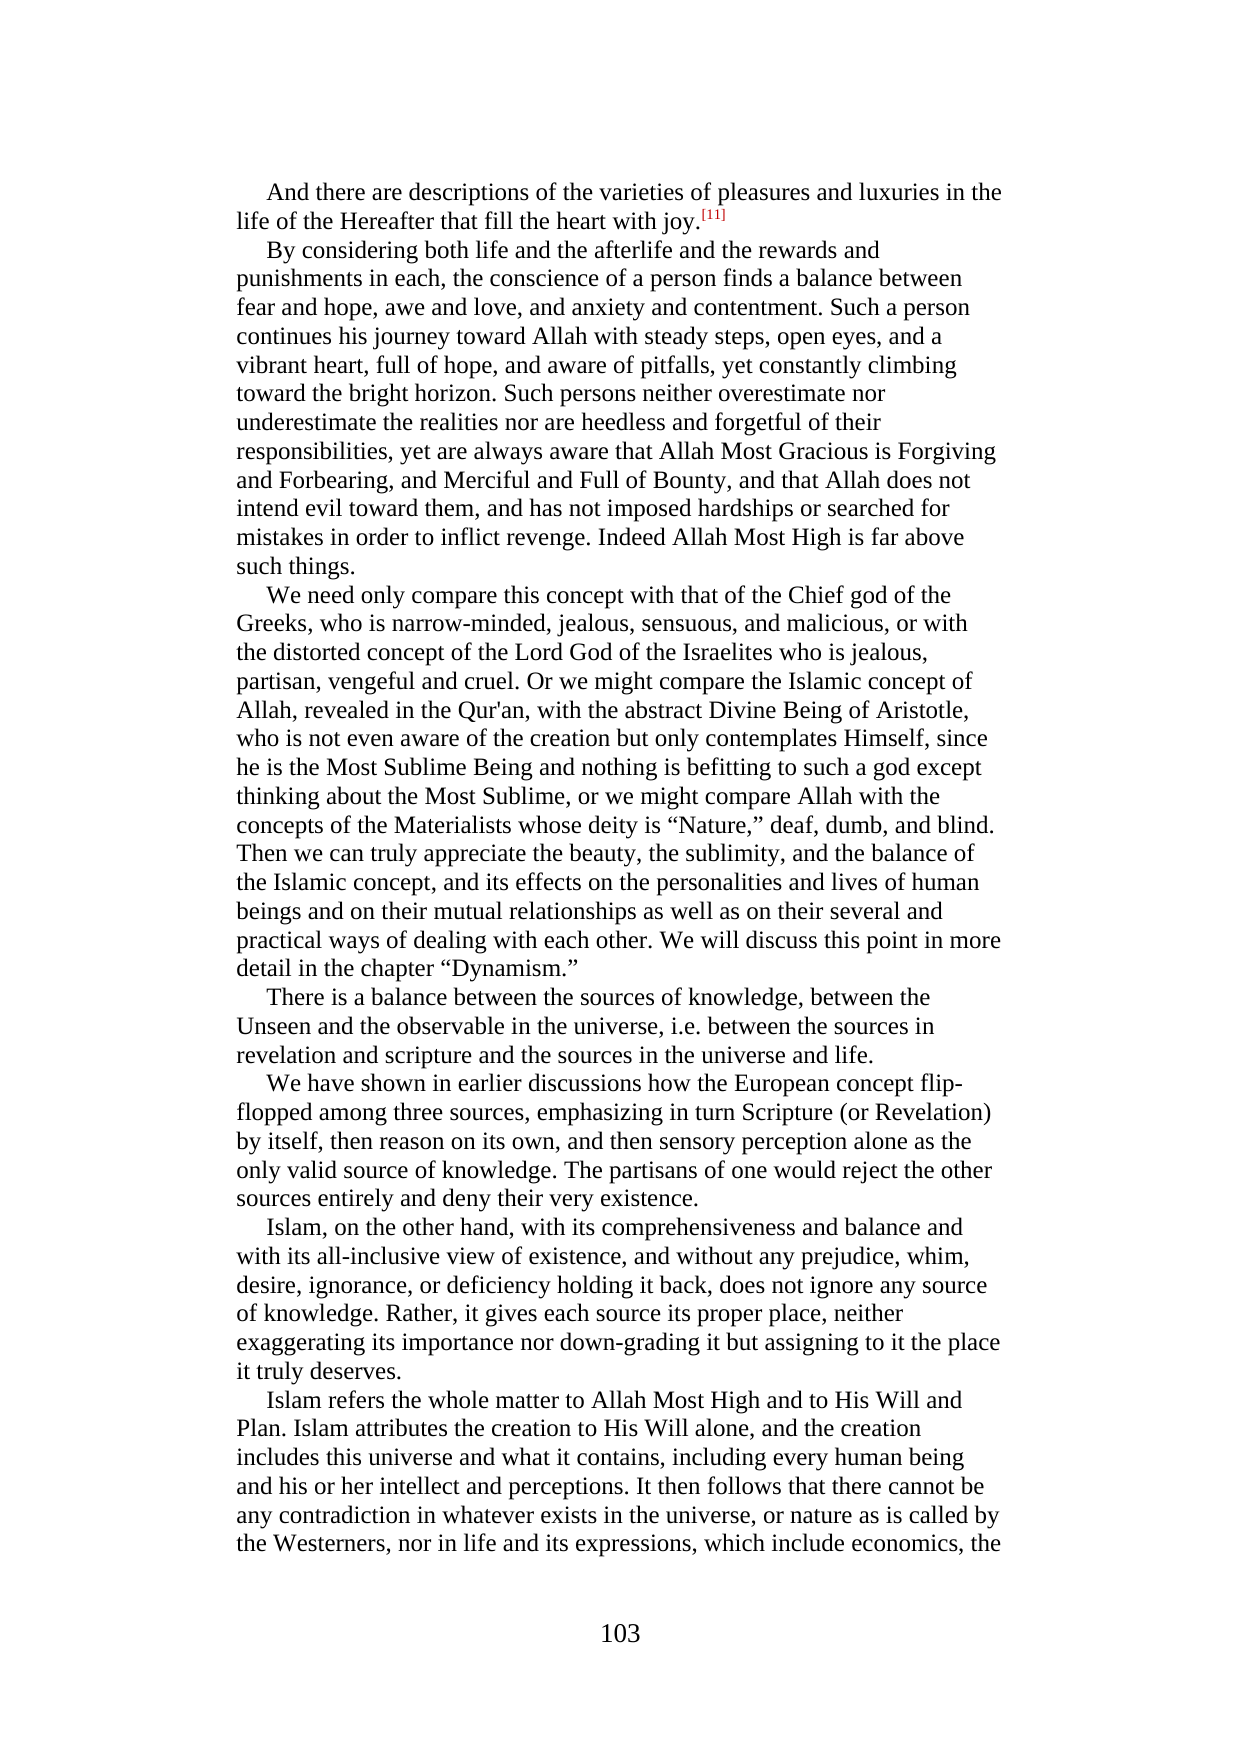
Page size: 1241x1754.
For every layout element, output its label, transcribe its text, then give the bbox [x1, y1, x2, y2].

text Islam, on the other hand, with its comprehensiveness and balance and with its all-inclusive view of existence, and without any prejudice, whim, desire, ignorance, or deficiency holding it back, does not ignore any source of knowledge. Rather, it gives each source its proper place, neither exaggerating its importance nor down-grading it but assigning to it the place it truly deserves. [236, 1212, 1004, 1385]
text And there are descriptions of the varieties of pleasures and luxuries in the life of the Hereafter that fill the heart with joy.[11] [236, 177, 1004, 235]
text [236, 1385, 1004, 1557]
text We have shown in earlier discussions how the European concept flip-flopped among three sources, emphasizing in turn Scripture (or Revelation) by itself, then reason on its own, and then sensory per­ception alone as the only valid source of knowledge. The partisans of one would reject the other sources entirely and deny their very existence. [236, 1068, 1004, 1212]
text By considering both life and the afterlife and the rewards and punishments in each, the conscience of a person finds a balance between fear and hope, awe and love, and anxiety and contentment. Such a person continues his journey toward Allah with steady steps, open eyes, and a vibrant heart, full of hope, and aware of pitfalls, yet constantly climbing toward the bright horizon. Such persons neither overestimate nor underestimate the realities nor are heedless and forgetful of their responsibilities, yet are always aware that Allah Most Gracious is Forgiving and Forbearing, and Merciful and Full of Bounty, and that Allah does not intend evil toward them, and has not imposed hardships or searched for mistakes in order to inflict revenge. Indeed Allah Most High is far above such things. [236, 235, 1004, 580]
text We need only compare this concept with that of the Chief god of the Greeks, who is narrow-minded, jealous, sensuous, and malicious, or with the distorted concept of the Lord God of the Israelites who is jealous, partisan, vengeful and cruel. Or we might compare the Islamic concept of Allah, revealed in the Qur'an, with the abstract Divine Being of Aristotle, who is not even aware of the creation but only contemplates Himself, since he is the Most Sublime Being and nothing is befitting to such a god except thinking about the Most Sublime, or we might compare Allah with the concepts of the Materialists whose deity is “Nature,” deaf, dumb, and blind. Then we can truly appreciate the beauty, the sublimity, and the balance of the Islamic concept, and its effects on the personalities and lives of human beings and on their mutual relationships as well as on their several and practical ways of dealing with each other. We will discuss this point in more detail in the chapter “Dynamism.” [236, 580, 1004, 982]
text There is a balance between the sources of knowledge, between the Unseen and the observable in the universe, i.e. between the sources in revelation and scripture and the sources in the universe and life. [236, 982, 1004, 1068]
